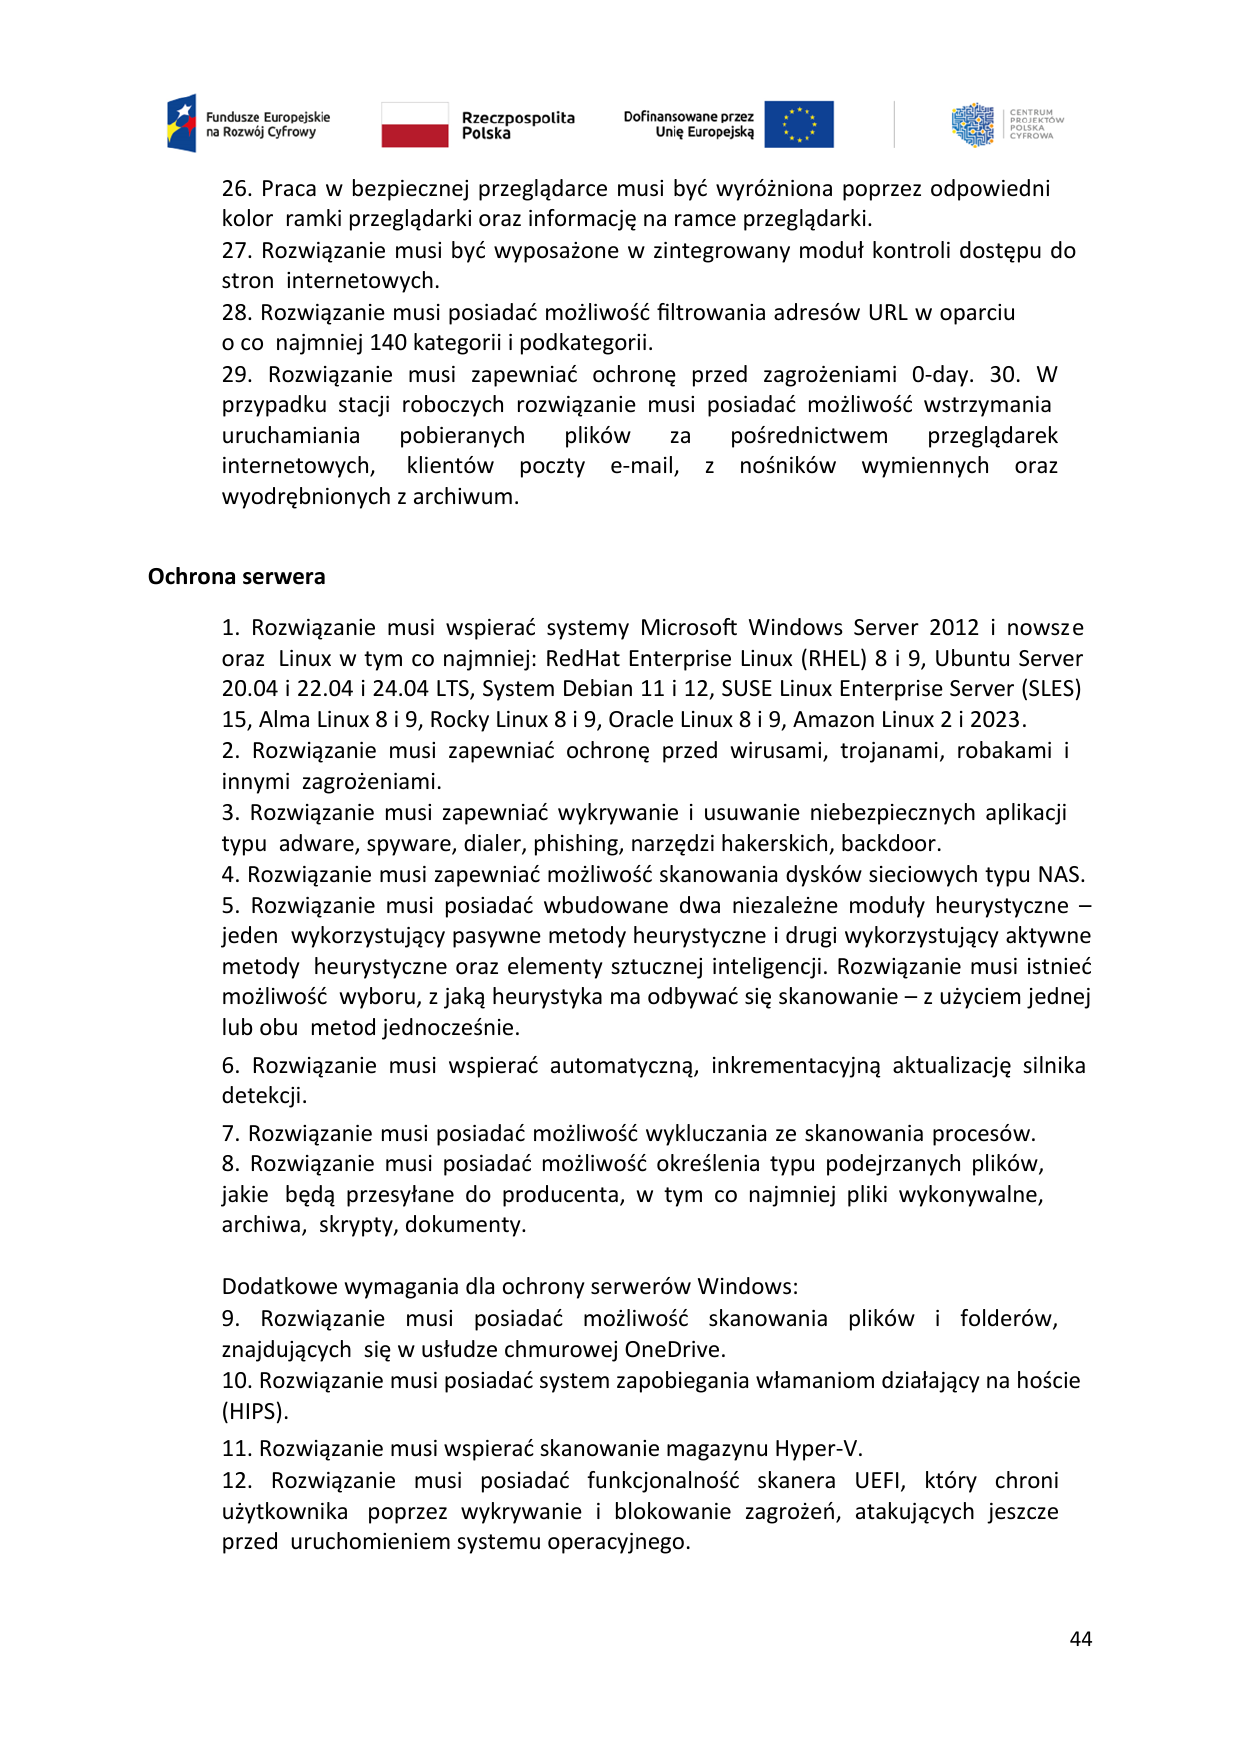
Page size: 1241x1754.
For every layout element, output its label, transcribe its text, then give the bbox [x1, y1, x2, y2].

text 28. Rozwiązanie musi posiadać możliwość filtrowania adresów URL w oparciu o co najmniej 140 kategorii i podkategorii. [221, 296, 1017, 357]
text 6. Rozwiązanie musi wspierać automatyczną, inkrementacyjną aktualizację silnika detekcji. [221, 1049, 1093, 1110]
text 12. Rozwiązanie musi posiadać funkcjonalność skanera UEFI, który chroni użytkownika poprzez wykrywanie i blokowanie zagrożeń, atakujących jeszcze przed uruchomieniem systemu operacyjnego. [221, 1464, 1060, 1556]
text Ochrona serwera [148, 560, 1093, 591]
text 3. Rozwiązanie musi zapewniać wykrywanie i usuwanie niebezpiecznych aplikacji typu adware, spyware, dialer, phishing, narzędzi hakerskich, backdoor. [221, 796, 1068, 857]
text 7. Rozwiązanie musi posiadać możliwość wykluczania ze skanowania procesów. 8. Rozwiązanie musi posiadać możliwość określenia typu podejrzanych plików, jakie będą przesyłane do producenta, w tym co najmniej pliki wykonywalne, archiwa, skrypty, dokumenty. [221, 1117, 1045, 1239]
text 4. Rozwiązanie musi zapewniać możliwość skanowania dysków sieciowych typu NAS. 5. Rozwiązanie musi posiadać wbudowane dwa niezależne moduły heurystyczne – jeden wykorzystujący pasywne metody heurystyczne i drugi wykorzystujący aktywne metody heurystyczne oraz elementy sztucznej inteligencji. Rozwiązanie musi istnieć możliwość wyboru, z jaką heurystyka ma odbywać się skanowanie – z użyciem jednej lub obu metod jednocześnie. [221, 858, 1093, 1042]
text 27. Rozwiązanie musi być wyposażone w zintegrowany moduł kontroli dostępu do stron internetowych. [221, 234, 1077, 295]
text 1. Rozwiązanie musi wspierać systemy Microsoft Windows Server 2012 i nowsze oraz Linux w tym co najmniej: RedHat Enterprise Linux (RHEL) 8 i 9, Ubuntu Server 20.04 i 22.04 i 24.04 LTS, System Debian 11 i 12, SUSE Linux Enterprise Server (SLES) 15, Alma Linux 8 i 9, Rocky Linux 8 i 9, Oracle Linux 8 i 9, Amazon Linux 2 i 2023. [221, 611, 1084, 733]
text 9. Rozwiązanie musi posiadać możliwość skanowania plików i folderów, znajdujących się w usłudze chmurowej OneDrive. [221, 1302, 1059, 1363]
text 2. Rozwiązanie musi zapewniać ochronę przed wirusami, trojanami, robakami i innymi zagrożeniami. [221, 734, 1071, 796]
text 26. Praca w bezpiecznej przeglądarce musi być wyróżniona poprzez odpowiedni kolor ramki przeglądarki oraz informację na ramce przeglądarki. [221, 172, 1052, 233]
text 29. Rozwiązanie musi zapewniać ochronę przed zagrożeniami 0-day. 30. W przypadku stacji roboczych rozwiązanie musi posiadać możliwość wstrzymania uruchamiania pobieranych plików za pośrednictwem przeglądarek internetowych, klientów poczty e-mail, z nośników wymiennych oraz wyodrębnionych z archiwum. [221, 358, 1059, 510]
text 11. Rozwiązanie musi wspierać skanowanie magazynu Hyper-V. [221, 1432, 1093, 1463]
picture [147, 73, 1093, 172]
text Dodatkowe wymagania dla ochrony serwerów Windows: [221, 1270, 1093, 1301]
text 10. Rozwiązanie musi posiadać system zapobiegania włamaniom działający na hoście (HIPS). [221, 1364, 1092, 1425]
